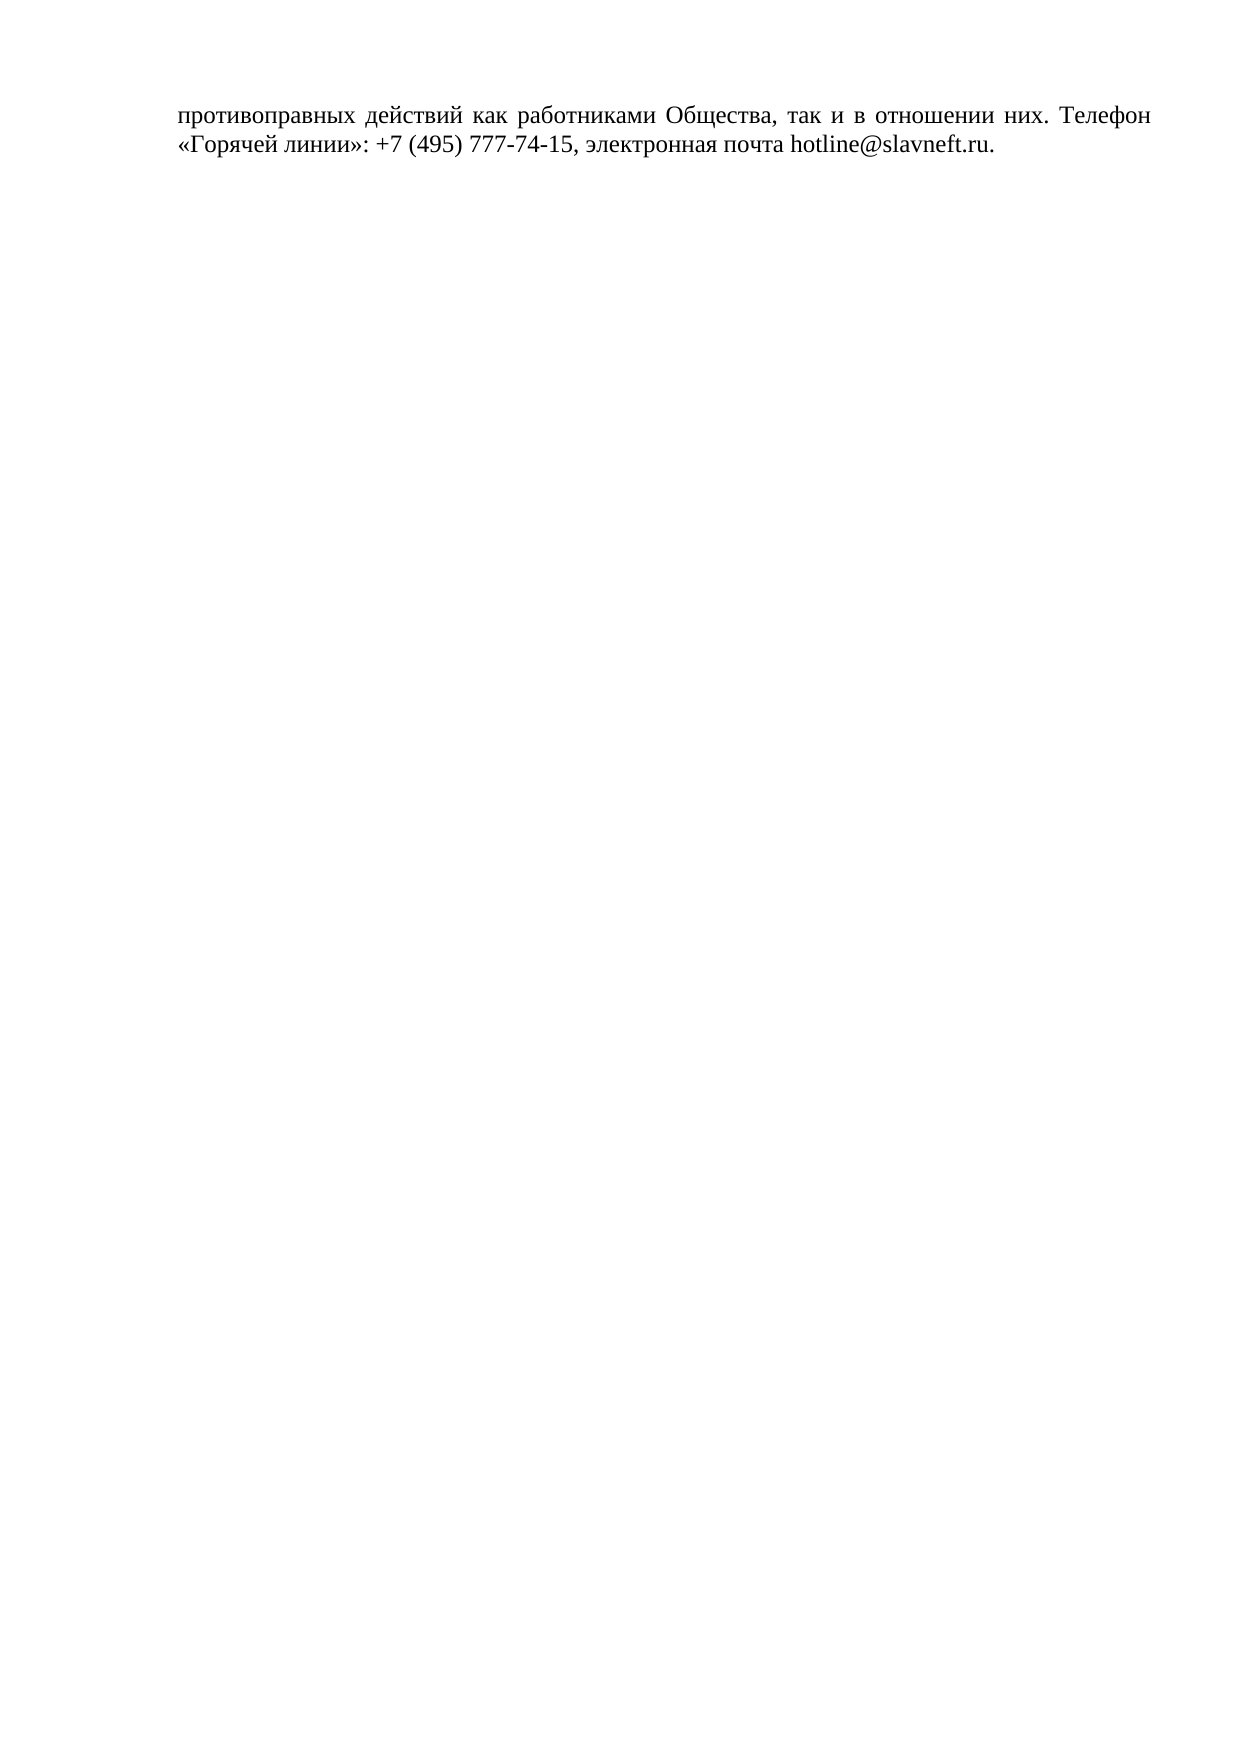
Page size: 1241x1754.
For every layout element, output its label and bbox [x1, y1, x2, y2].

text [177, 100, 1152, 158]
